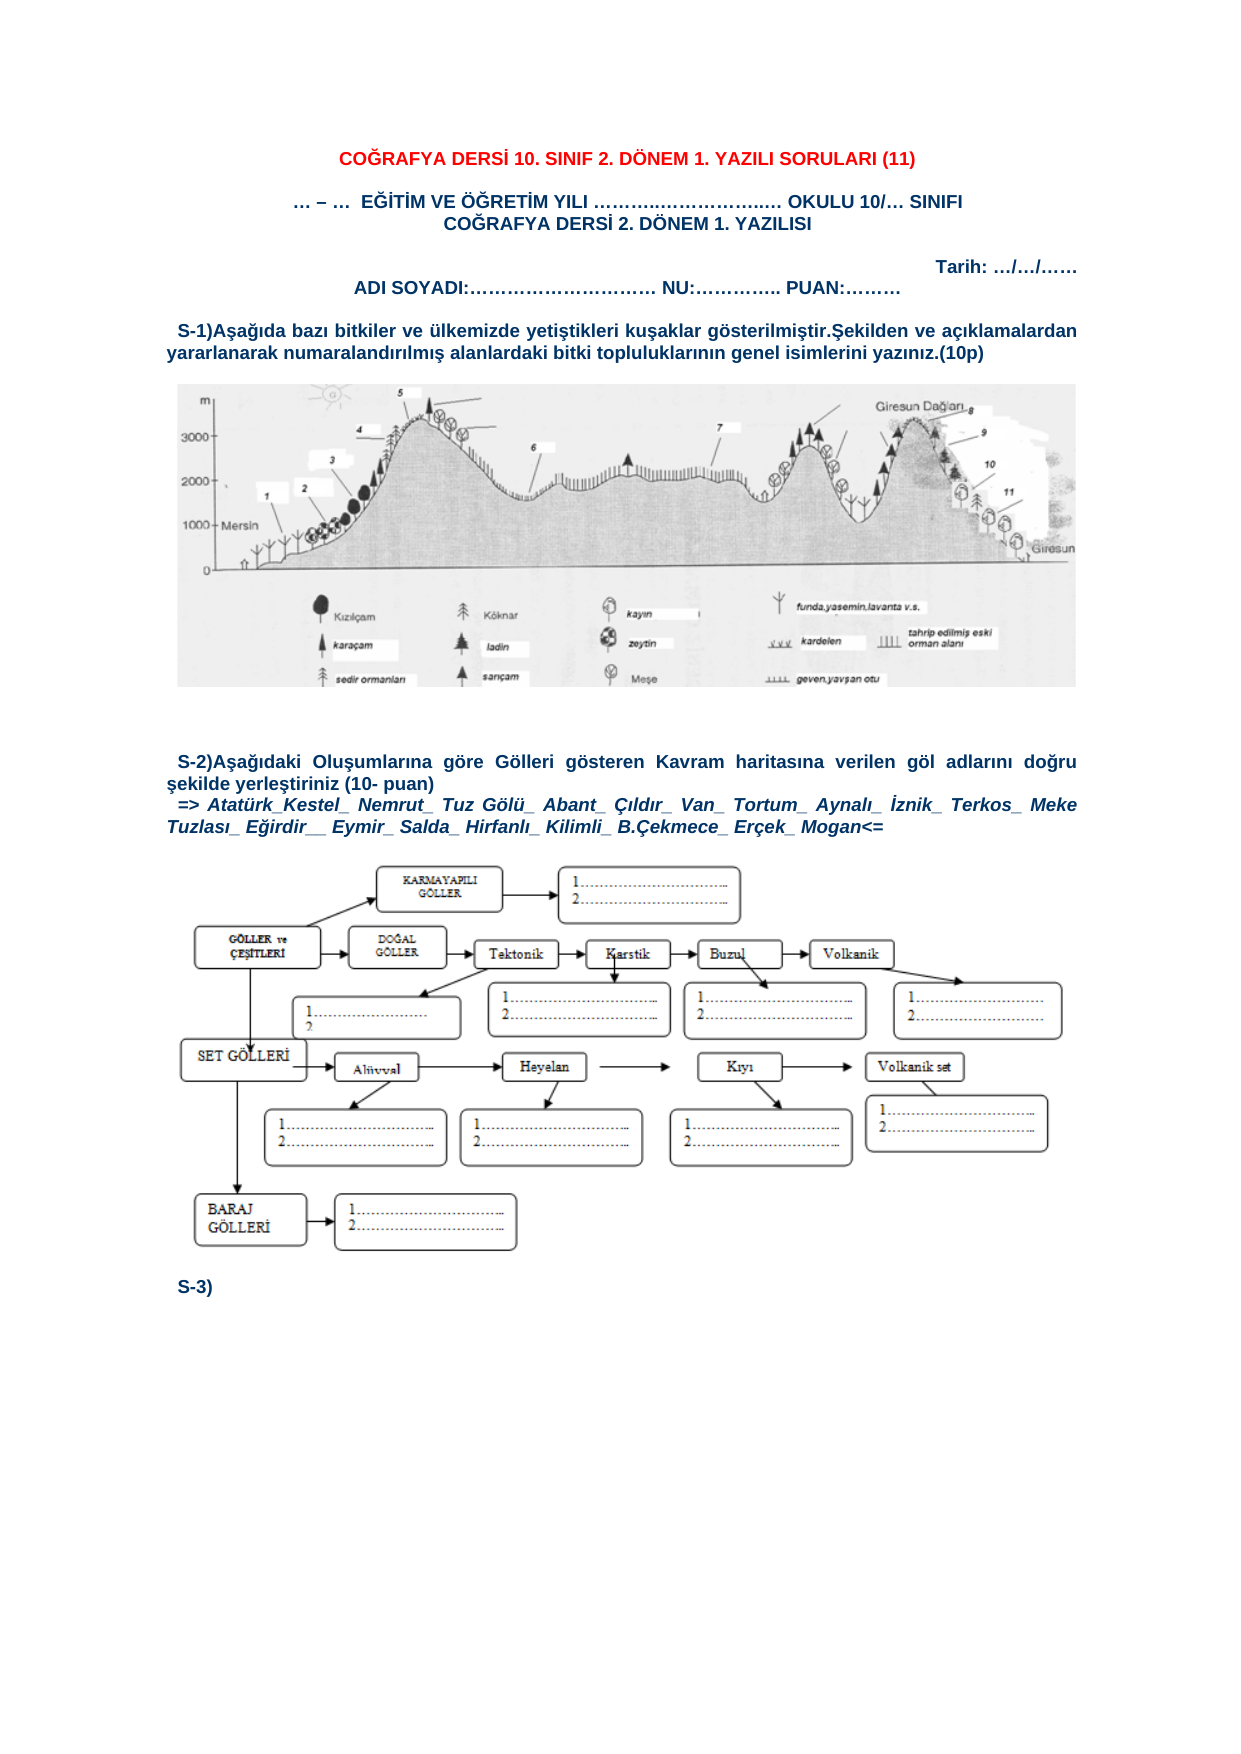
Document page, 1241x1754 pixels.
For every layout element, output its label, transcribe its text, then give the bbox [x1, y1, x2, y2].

text Tarih: …/…/…… [166, 255, 1078, 277]
text => Atatürk_Kestel_ Nemrut_ Tuz Gölü_ Abant_ Çıldır_ Van_ Tortum_ Aynalı_ İznik_ Terkos_ Meke Tuzlası_ Eğirdir__ Eymir_ Salda_ Hirfanlı_ Kilimli_ B.Çekmece_ Erçek_ Mogan<= [166, 794, 1078, 837]
picture [177, 858, 1064, 1255]
text COĞRAFYA DERSİ 2. DÖNEM 1. YAZILISI [166, 212, 1078, 234]
text S-2)Aşağıdaki Oluşumlarına göre Gölleri gösteren Kavram haritasına verilen göl adlarını doğru şekilde yerleştiriniz (10- puan) [166, 751, 1078, 794]
picture [177, 384, 1076, 687]
text … – … EĞİTİM VE ÖĞRETİM YILI ………..……………..… OKULU 10/… SINIFI [166, 191, 1078, 212]
text S-3) [166, 1276, 1078, 1297]
text ADI SOYADI:………………………… NU:………….. PUAN:……… [166, 277, 1078, 298]
text COĞRAFYA DERSİ 10. SINIF 2. DÖNEM 1. YAZILI SORULARI (11) [166, 148, 1078, 169]
text S-1)Aşağıda bazı bitkiler ve ülkemizde yetiştikleri kuşaklar gösterilmiştir.Şekilden ve açıklamalardan yararlanarak numaralandırılmış alanlardaki bitki topluluklarının genel isimlerini yazınız.(10p) [166, 320, 1078, 363]
